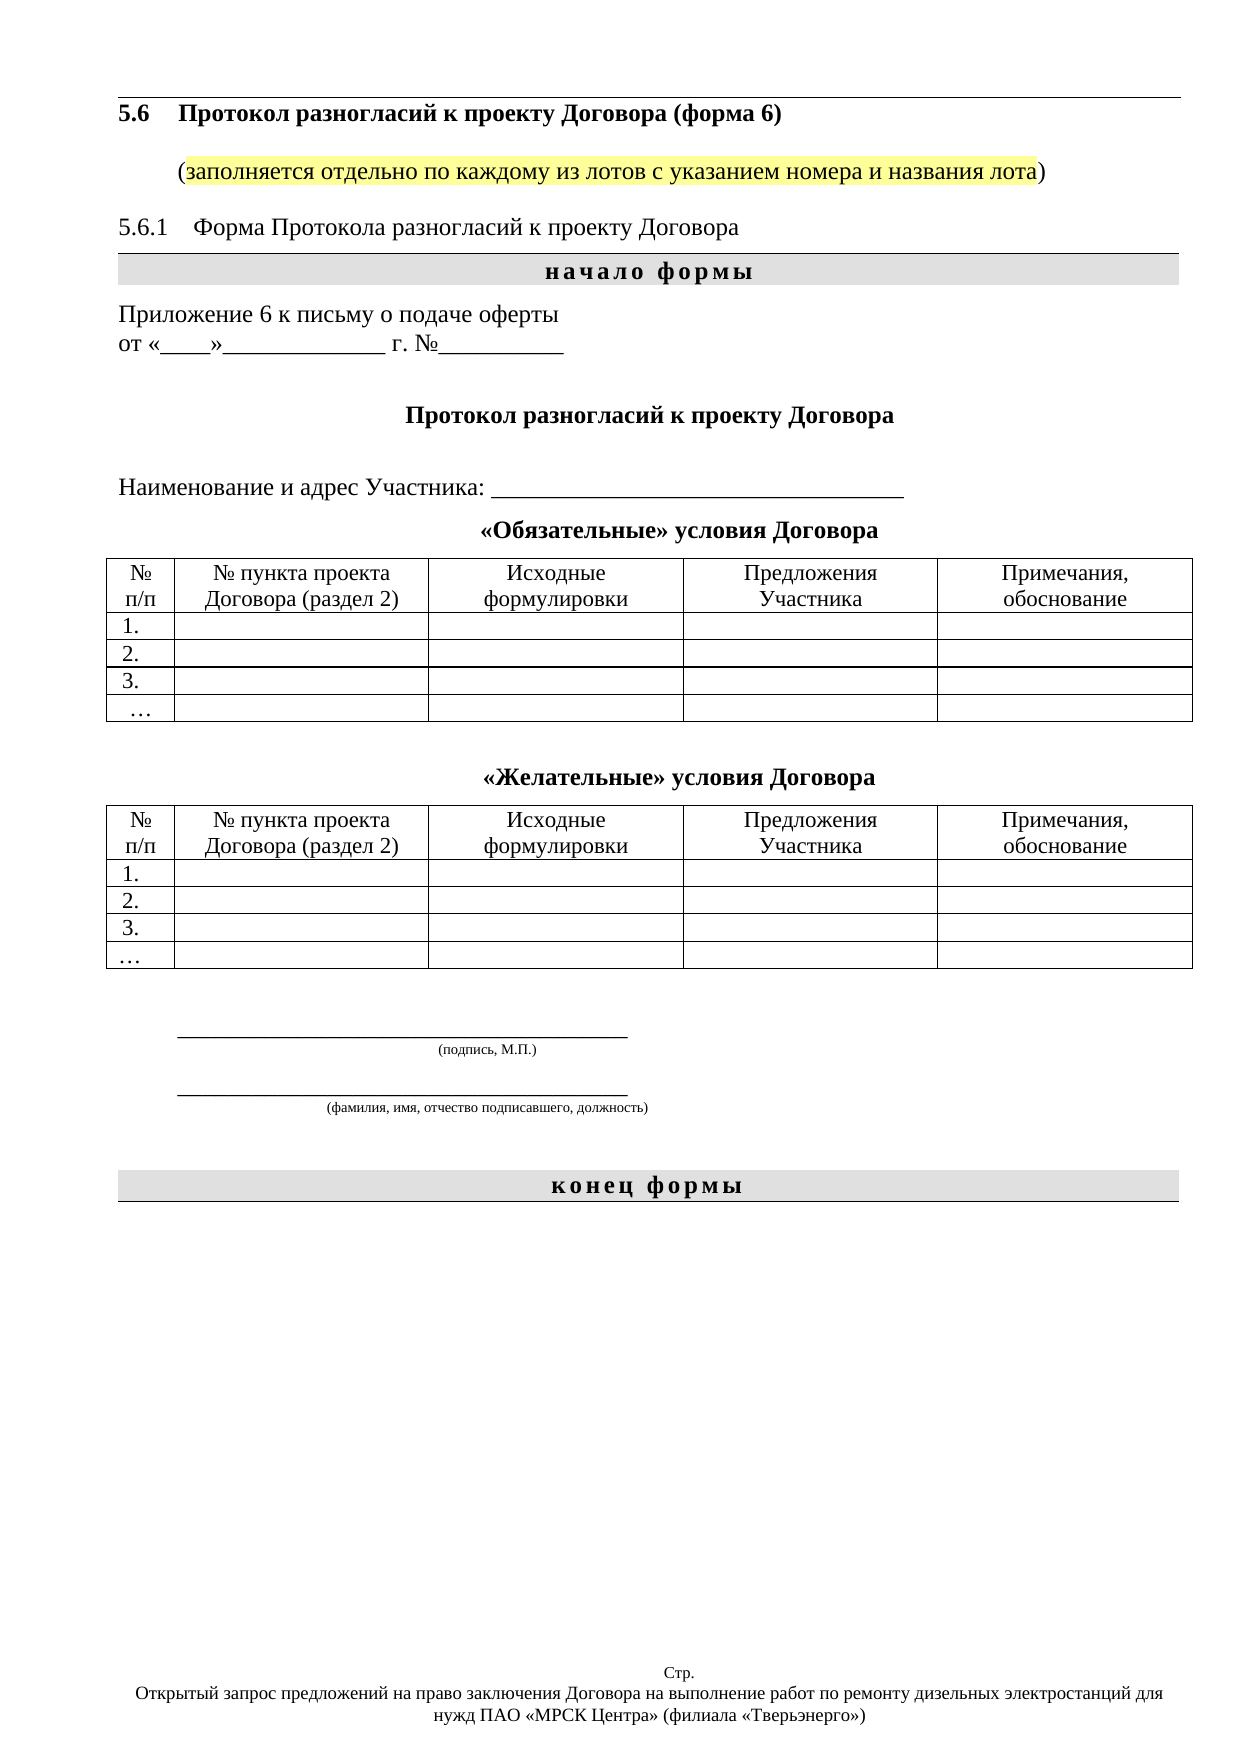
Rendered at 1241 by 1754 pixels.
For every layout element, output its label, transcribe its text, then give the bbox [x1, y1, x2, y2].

table_cell [175, 887, 428, 913]
table_cell [429, 914, 683, 941]
table_cell [938, 668, 1192, 694]
subtitle Форма Протокола разногласий к проекту Договора [118, 212, 1181, 240]
table_cell [938, 640, 1192, 666]
table_cell [107, 860, 174, 886]
table_cell [175, 914, 428, 941]
table_cell [684, 695, 937, 721]
table_cell [107, 613, 174, 639]
text начало формы [118, 254, 1179, 285]
text конец формы [118, 1170, 1179, 1201]
table_cell [429, 640, 683, 666]
table_cell [175, 695, 428, 721]
table_cell [175, 942, 428, 968]
text ____________________________________ [118, 1012, 1181, 1041]
table_cell [107, 887, 174, 913]
text ____________________________________ [118, 1070, 1181, 1098]
table_cell [684, 914, 937, 941]
table_cell [684, 668, 937, 694]
text Приложение 6 к письму о подаче оферты от «____»_____________ г. №__________ [118, 299, 1181, 357]
table_cell [938, 887, 1192, 913]
subtitle Протокол разногласий к проекту Договора (форма 6) [118, 98, 1181, 127]
text (подпись, М.П.) [118, 1041, 797, 1070]
table_header Предложения Участника [684, 806, 937, 858]
table_cell [429, 860, 683, 886]
table_cell [938, 613, 1192, 639]
table_cell [429, 695, 683, 721]
table_header Исходные формулировки [429, 806, 683, 858]
table_header № пункта проекта Договора (раздел 2) [175, 806, 428, 858]
table_cell [107, 668, 174, 694]
table_cell [429, 613, 683, 639]
table_header Примечания, обоснование [938, 806, 1192, 858]
table_header № п/п [107, 806, 174, 858]
table_cell [107, 914, 174, 941]
table_cell … [107, 695, 174, 721]
table_header Примечания, обоснование [938, 559, 1192, 612]
table_header № п/п [107, 559, 174, 612]
table_cell [429, 887, 683, 913]
table_cell [175, 640, 428, 666]
table_cell [175, 668, 428, 694]
table_cell … [107, 942, 174, 968]
table_cell [107, 640, 174, 666]
table_cell [175, 860, 428, 886]
table_cell [175, 613, 428, 639]
table_cell [684, 613, 937, 639]
table_cell [429, 668, 683, 694]
table_cell [938, 860, 1192, 886]
table_cell [684, 860, 937, 886]
text Протокол разногласий к проекту Договора [118, 400, 1181, 428]
table_cell [938, 914, 1192, 941]
table_cell [938, 695, 1192, 721]
table_cell [684, 942, 937, 968]
table_cell [684, 887, 937, 913]
table_header Предложения Участника [684, 559, 937, 612]
text «Обязательные» условия Договора [118, 515, 1181, 543]
text Наименование и адрес Участника: _________________________________ [118, 472, 1181, 500]
text (фамилия, имя, отчество подписавшего, должность) [118, 1098, 797, 1127]
table_header № пункта проекта Договора (раздел 2) [175, 559, 428, 612]
text «Желательные» условия Договора [118, 762, 1181, 790]
table_cell [938, 942, 1192, 968]
table_cell [684, 640, 937, 666]
table_header Исходные формулировки [429, 559, 683, 612]
table_cell [429, 942, 683, 968]
